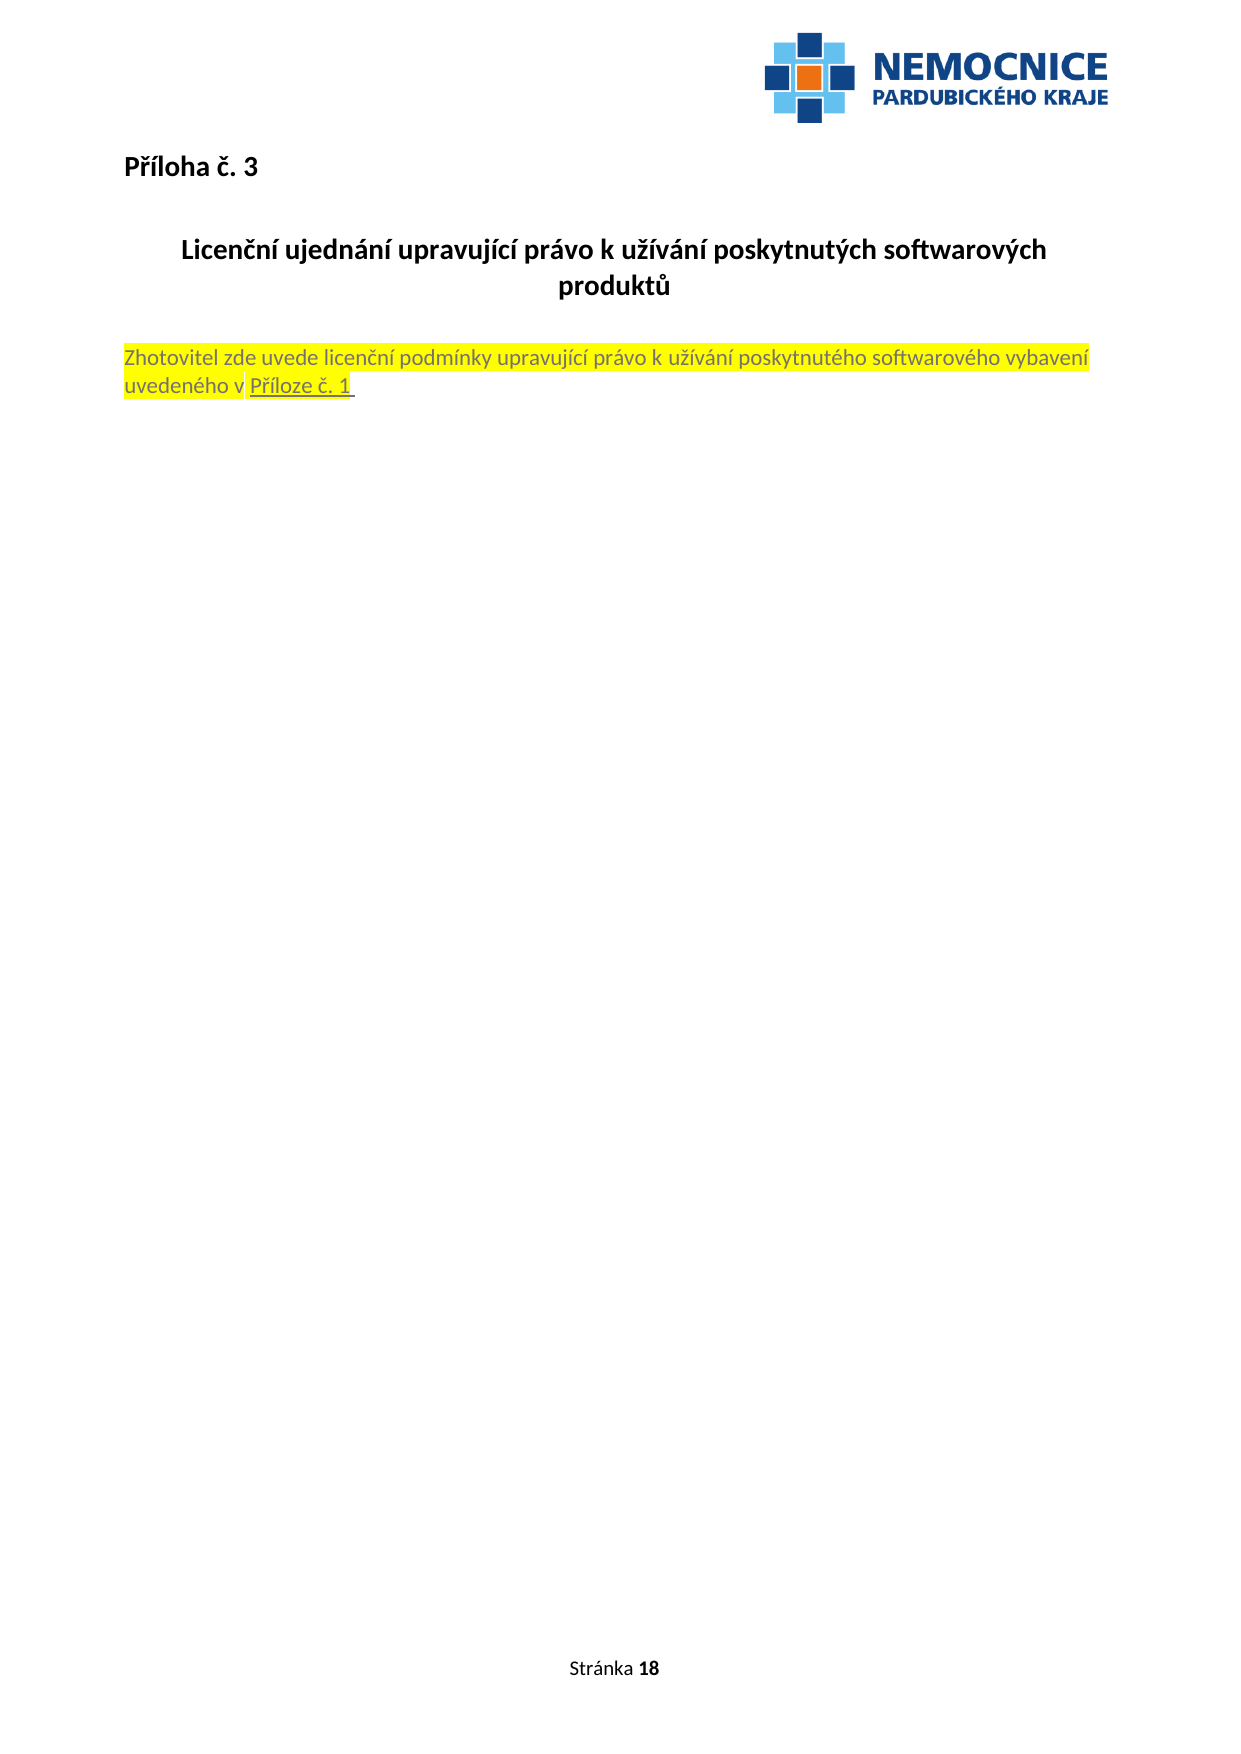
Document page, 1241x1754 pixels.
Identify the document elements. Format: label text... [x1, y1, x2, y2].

picture [763, 31, 1108, 124]
text Zhotovitel zde uvede licenční podmínky upravující právo k užívání poskytnutého softwarového vybavení uvedeného v Příloze č. 1 [350, 343, 1104, 399]
subtitle Příloha č. 3 [124, 148, 1104, 183]
subtitle Licenční ujednání upravující právo k užívání poskytnutých softwarových produktů [124, 231, 1104, 303]
